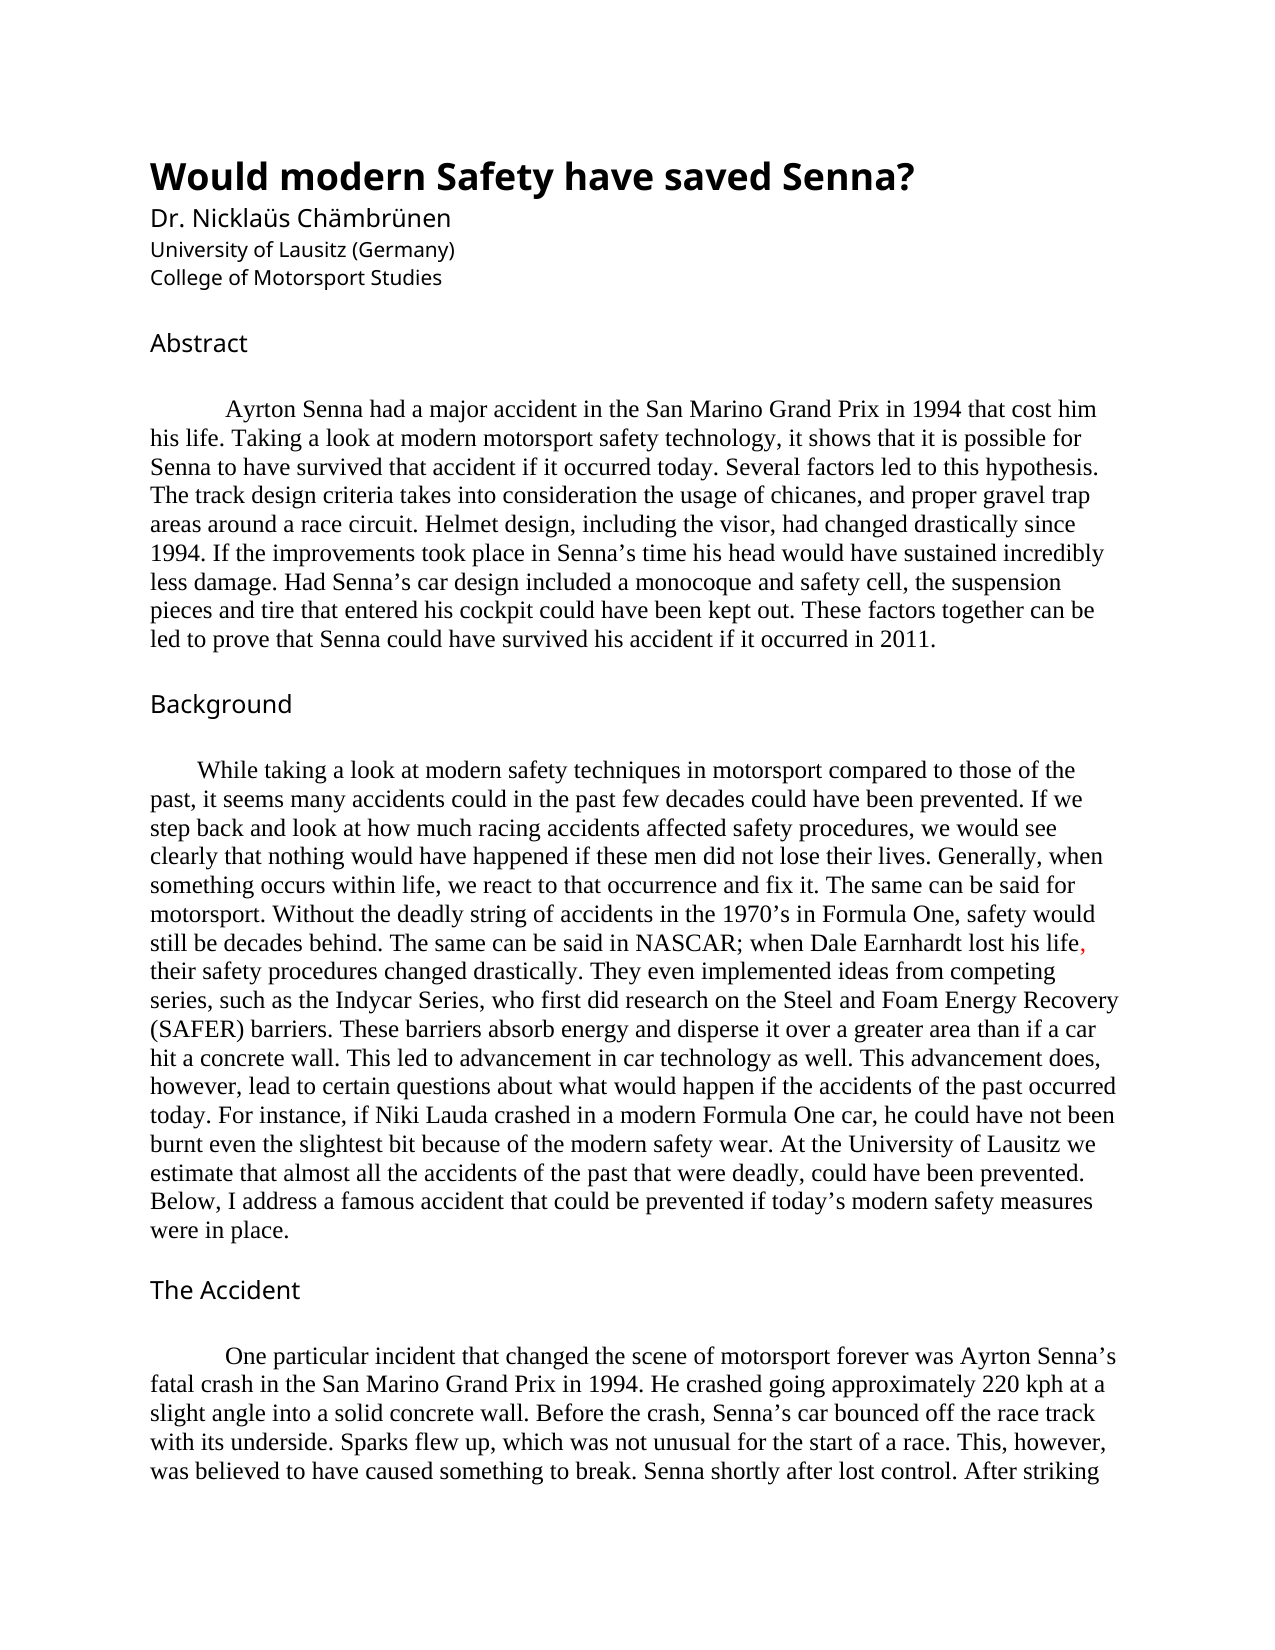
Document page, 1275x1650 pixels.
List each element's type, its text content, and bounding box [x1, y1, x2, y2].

text Abstract [150, 326, 1125, 360]
text Would modern Safety have saved Senna? [150, 150, 1125, 201]
text The Accident [150, 1273, 1125, 1307]
text College of Motorsport Studies [150, 263, 1125, 292]
text While taking a look at modern safety techniques in motorsport compared to those of the past, it seems many accidents could in the past few decades could have been prevented. If we step back and look at how much racing accidents affected safety procedures, we would see clearly that nothing would have happened if these men did not lose their lives. Generally, when something occurs within life, we react to that occurrence and fix it. The same can be said for motorsport. Without the deadly string of accidents in the 1970’s in Formula One, safety would still be decades behind. The same can be said in NASCAR; when Dale Earnhardt lost his life, their safety procedures changed drastically. They even implemented ideas from competing series, such as the Indycar Series, who first did research on the Steel and Foam Energy Recovery (SAFER) barriers. These barriers absorb energy and disperse it over a greater area than if a car hit a concrete wall. This led to advancement in car technology as well. This advancement does, however, lead to certain questions about what would happen if the accidents of the past occurred today. For instance, if Niki Lauda crashed in a modern Formula One car, he could have not been burnt even the slightest bit because of the modern safety wear. At the University of Lausitz we estimate that almost all the accidents of the past that were deadly, could have been prevented. Below, I address a famous accident that could be prevented if today’s modern safety measures were in place. [150, 755, 1125, 1244]
text Ayrton Senna had a major accident in the San Marino Grand Prix in 1994 that cost him his life. Taking a look at modern motorsport safety technology, it shows that it is possible for Senna to have survived that accident if it occurred today. Several factors led to this hypothesis. The track design criteria takes into consideration the usage of chicanes, and proper gravel trap areas around a race circuit. Helmet design, including the visor, had changed drastically since 1994. If the improvements took place in Senna’s time his head would have sustained incredibly less damage. Had Senna’s car design included a monocoque and safety cell, the suspension pieces and tire that entered his cockpit could have been kept out. These factors together can be led to prove that Senna could have survived his accident if it occurred in 2011. [150, 394, 1125, 653]
text University of Lausitz (Germany) [150, 235, 1125, 263]
text Dr. Nicklaüs Chämbrünen [150, 201, 1125, 235]
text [150, 1341, 1125, 1484]
text Background [150, 687, 1125, 721]
